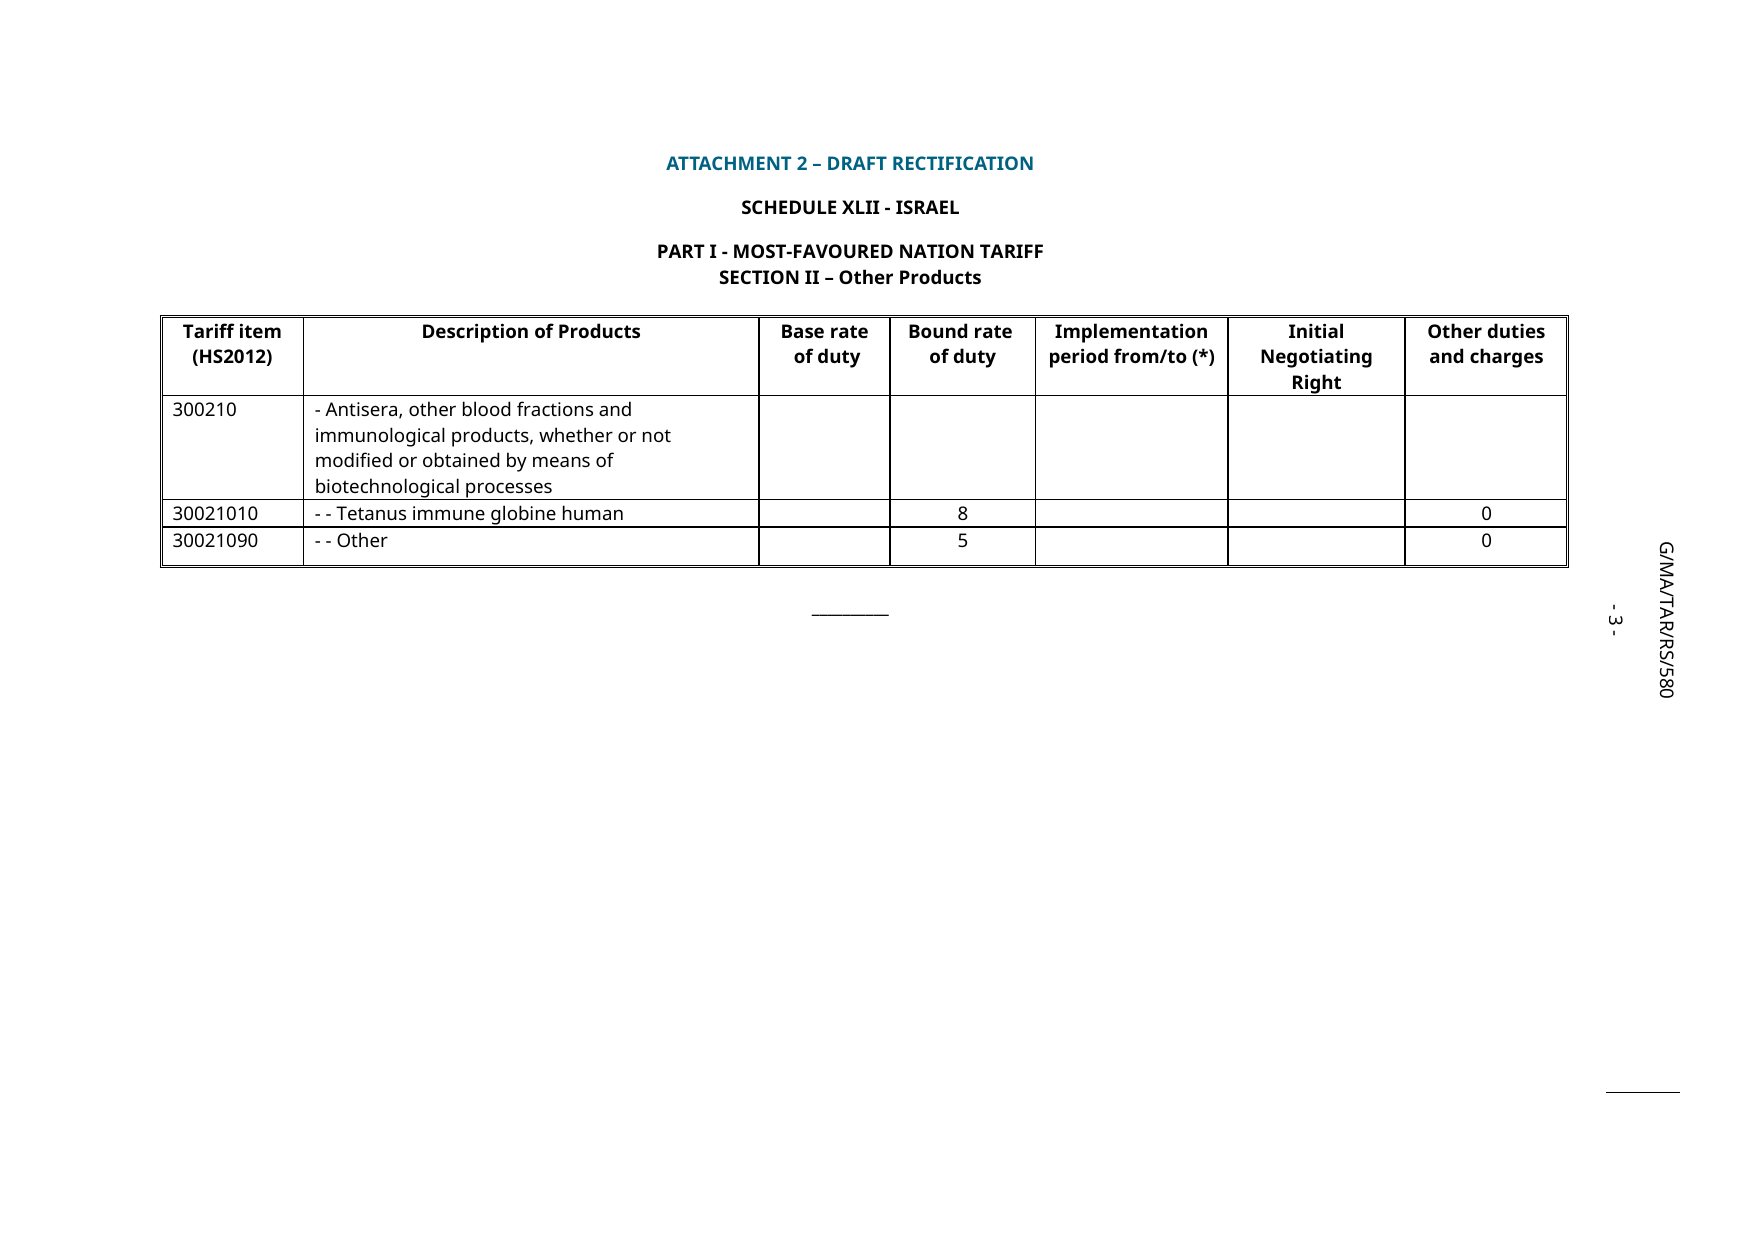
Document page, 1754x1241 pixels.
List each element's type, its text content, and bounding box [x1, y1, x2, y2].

table_header Other duties and charges [1406, 318, 1566, 395]
table_header Tariff item (HS2012) [163, 318, 303, 395]
table_cell - - Tetanus immune globine human [304, 500, 758, 526]
table_header Base rate of duty [760, 318, 889, 395]
table_cell - - Other [304, 528, 758, 564]
table_cell [1036, 396, 1227, 498]
table_header Description of Products [304, 318, 758, 395]
table_cell [1406, 396, 1566, 498]
table_cell 300210 [163, 396, 303, 498]
text ATTACHMENT 2 – DRAFT RECTIFICATION [150, 150, 1550, 176]
table_cell - Antisera, other blood fractions and immunological products, whether or not modified or obtained by means of biotechnological processes [304, 396, 758, 498]
table_cell 0 [1406, 528, 1566, 564]
table_cell 0 [1406, 500, 1566, 526]
table_cell [1229, 528, 1404, 564]
table_cell 30021010 [163, 500, 303, 526]
table_cell 30021090 [163, 528, 303, 564]
table_header Implementation period from/to (*) [1036, 318, 1227, 395]
table_cell [891, 396, 1035, 498]
table_cell [1229, 396, 1404, 498]
text SECTION II – Other Products [150, 264, 1550, 289]
table_cell [1036, 528, 1227, 564]
text PART I - MOST-FAVOURED NATION TARIFF [150, 238, 1550, 264]
text SCHEDULE XLII - ISRAEL [150, 194, 1550, 220]
text __________ [150, 593, 1550, 619]
table_cell [1229, 500, 1404, 526]
table_cell [1036, 500, 1227, 526]
table_cell 8 [891, 500, 1035, 526]
table_cell [760, 396, 889, 498]
table_header Bound rate of duty [891, 318, 1035, 395]
table_cell [760, 528, 889, 564]
table_cell [760, 500, 889, 526]
table_header Initial Negotiating Right [1229, 318, 1404, 395]
table_cell 5 [891, 528, 1035, 564]
